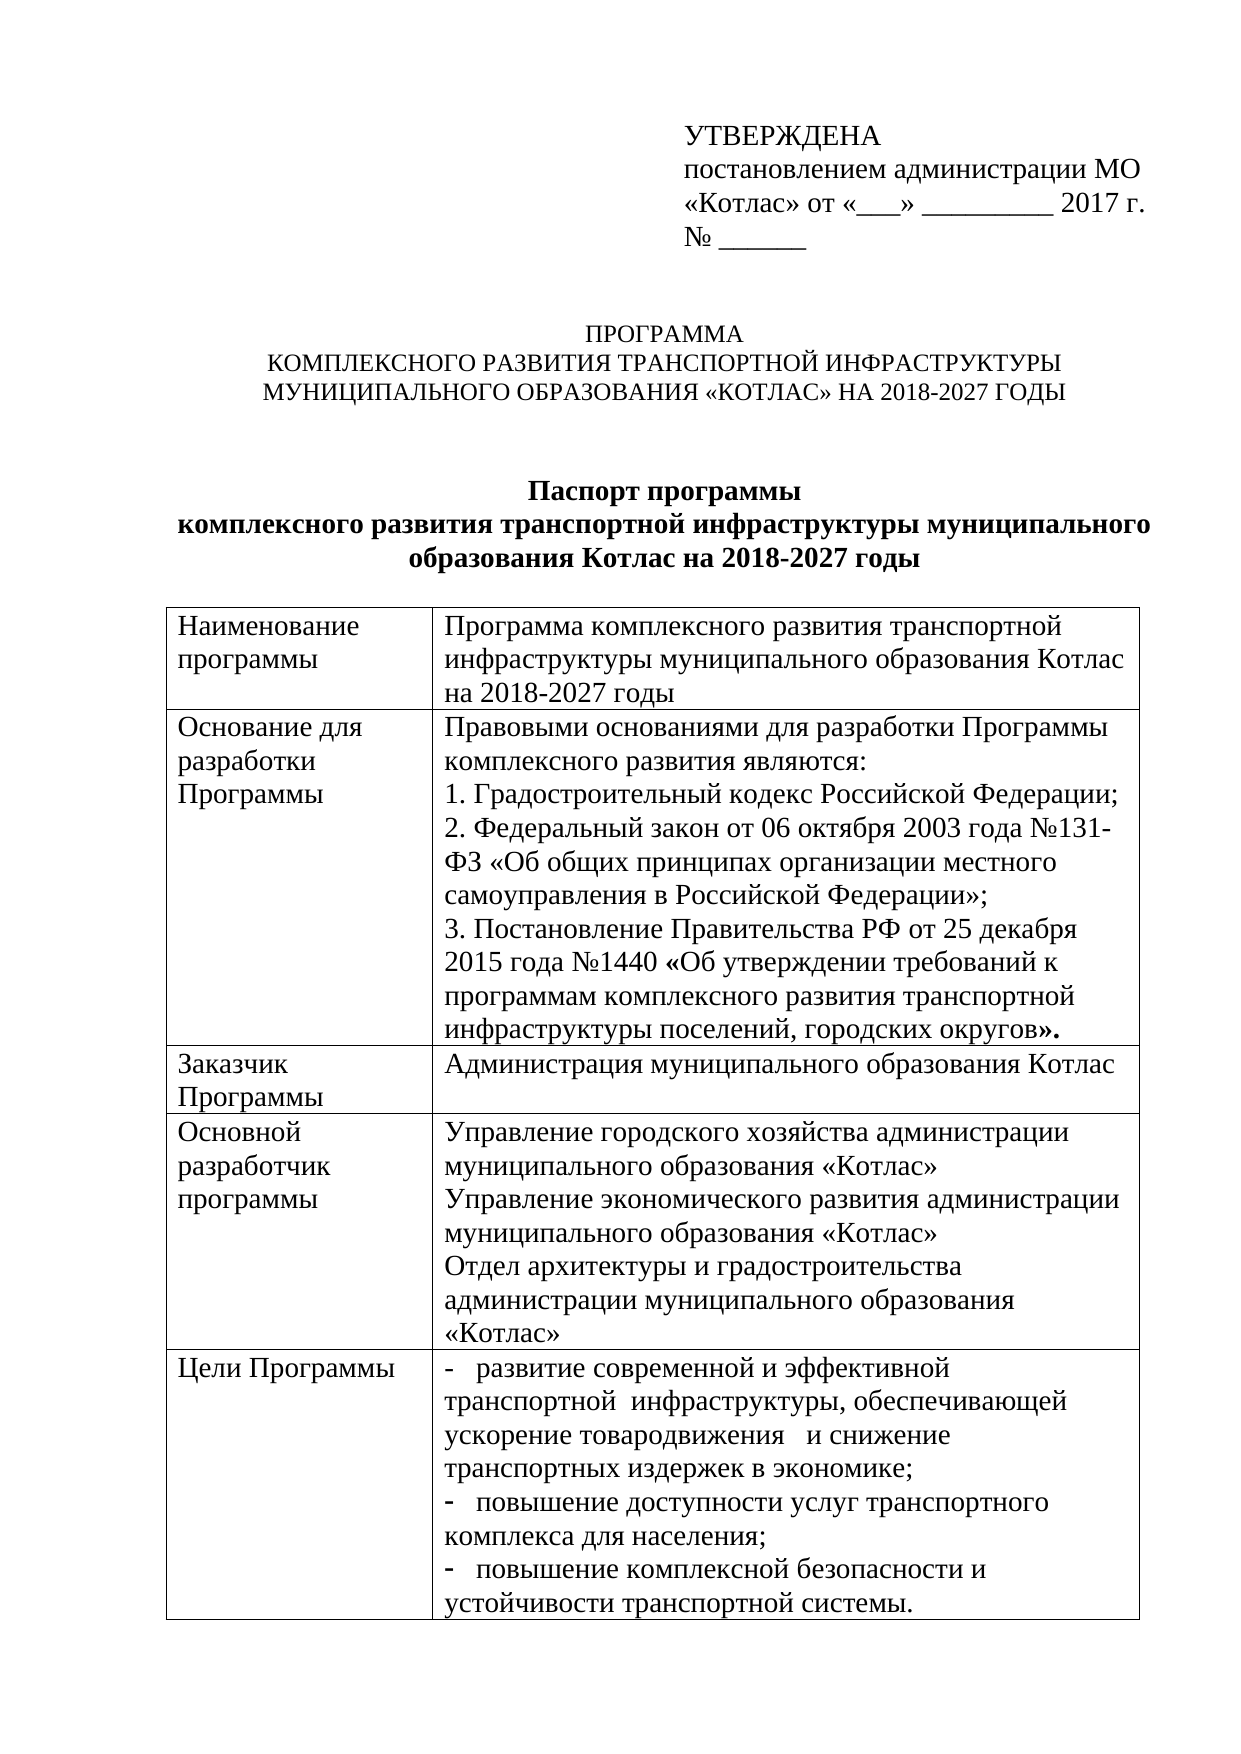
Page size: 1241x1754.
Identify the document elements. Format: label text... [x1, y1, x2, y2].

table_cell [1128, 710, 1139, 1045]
table_cell Управление городского хозяйства администрации муниципального образования «Котлас» Управление экономического развития администрации муниципального образования «Котлас» Отдел архитектуры и градостроительства администрации муниципального образования «Котлас» [433, 1114, 1139, 1349]
text комплексного развития транспортной инфраструктуры муниципального образования Котлас на 2018-2027 годы [177, 506, 1152, 573]
text КОМПЛЕКСНОГО РАЗВИТИЯ ТРАНСПОРТНОЙ ИНФРАСТРУКТУРЫ МУНИЦИПАЛЬНОГО ОБРАЗОВАНИЯ «КОТЛАС» НА 2018-2027 ГОДЫ [177, 348, 1152, 406]
table_cell Основной разработчик программы [167, 1114, 432, 1349]
table_cell Основание для разработки Программы [167, 710, 432, 1045]
table_header Наименование программы [167, 608, 432, 708]
table_cell Администрация муниципального образования Котлас [433, 1046, 1139, 1113]
text УТВЕРЖДЕНА [683, 118, 1152, 152]
table_header Программа комплексного развития транспортной инфраструктуры муниципального образования Котлас на 2018-2027 годы [433, 608, 1139, 708]
text Паспорт программы [177, 473, 1152, 506]
text постановлением администрации МО «Котлас» от «___» _________ . № ______ [683, 152, 1152, 252]
table_cell Цели Программы [167, 1350, 432, 1618]
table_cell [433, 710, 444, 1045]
table_cell Заказчик Программы [167, 1046, 432, 1113]
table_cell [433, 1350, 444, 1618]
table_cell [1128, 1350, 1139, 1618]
text ПРОГРАММА [177, 319, 1152, 348]
